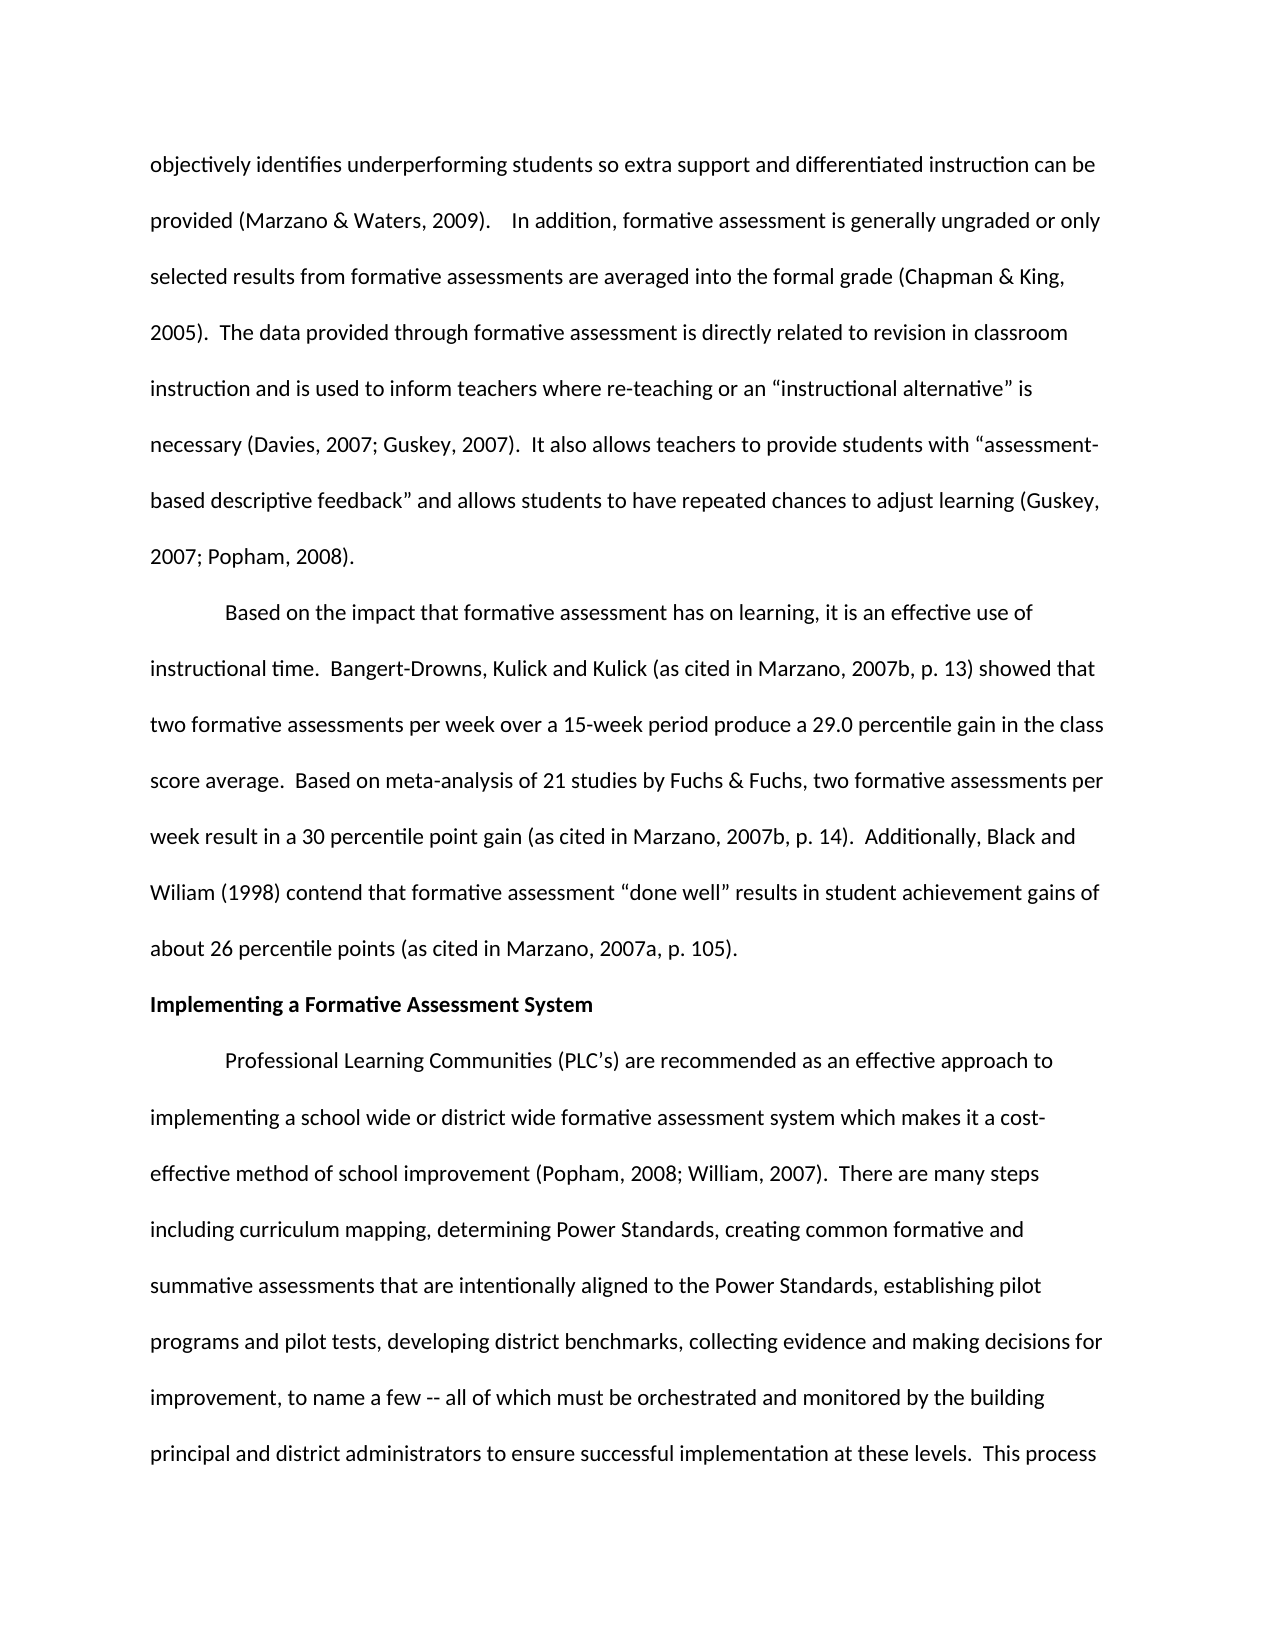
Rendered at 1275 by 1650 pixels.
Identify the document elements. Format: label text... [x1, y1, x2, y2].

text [150, 1047, 1125, 1467]
text Based on the impact that formative assessment has on learning, it is an effective use of instructional time. Bangert-Drowns, Kulick and Kulick (as cited in Marzano, 2007b, p. 13) showed that two formative assessments per week over a 15-week period produce a 29.0 percentile gain in the class score average. Based on meta-analysis of 21 studies by Fuchs & Fuchs, two formative assessments per week result in a 30 percentile point gain (as cited in Marzano, 2007b, p. 14). Additionally, Black and Wiliam (1998) contend that formative assessment “done well” results in student achievement gains of about 26 percentile points (as cited in Marzano, 2007a, p. 105). [150, 598, 1125, 963]
text Implementing a Formative Assessment System [150, 991, 1125, 1019]
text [150, 150, 1125, 570]
